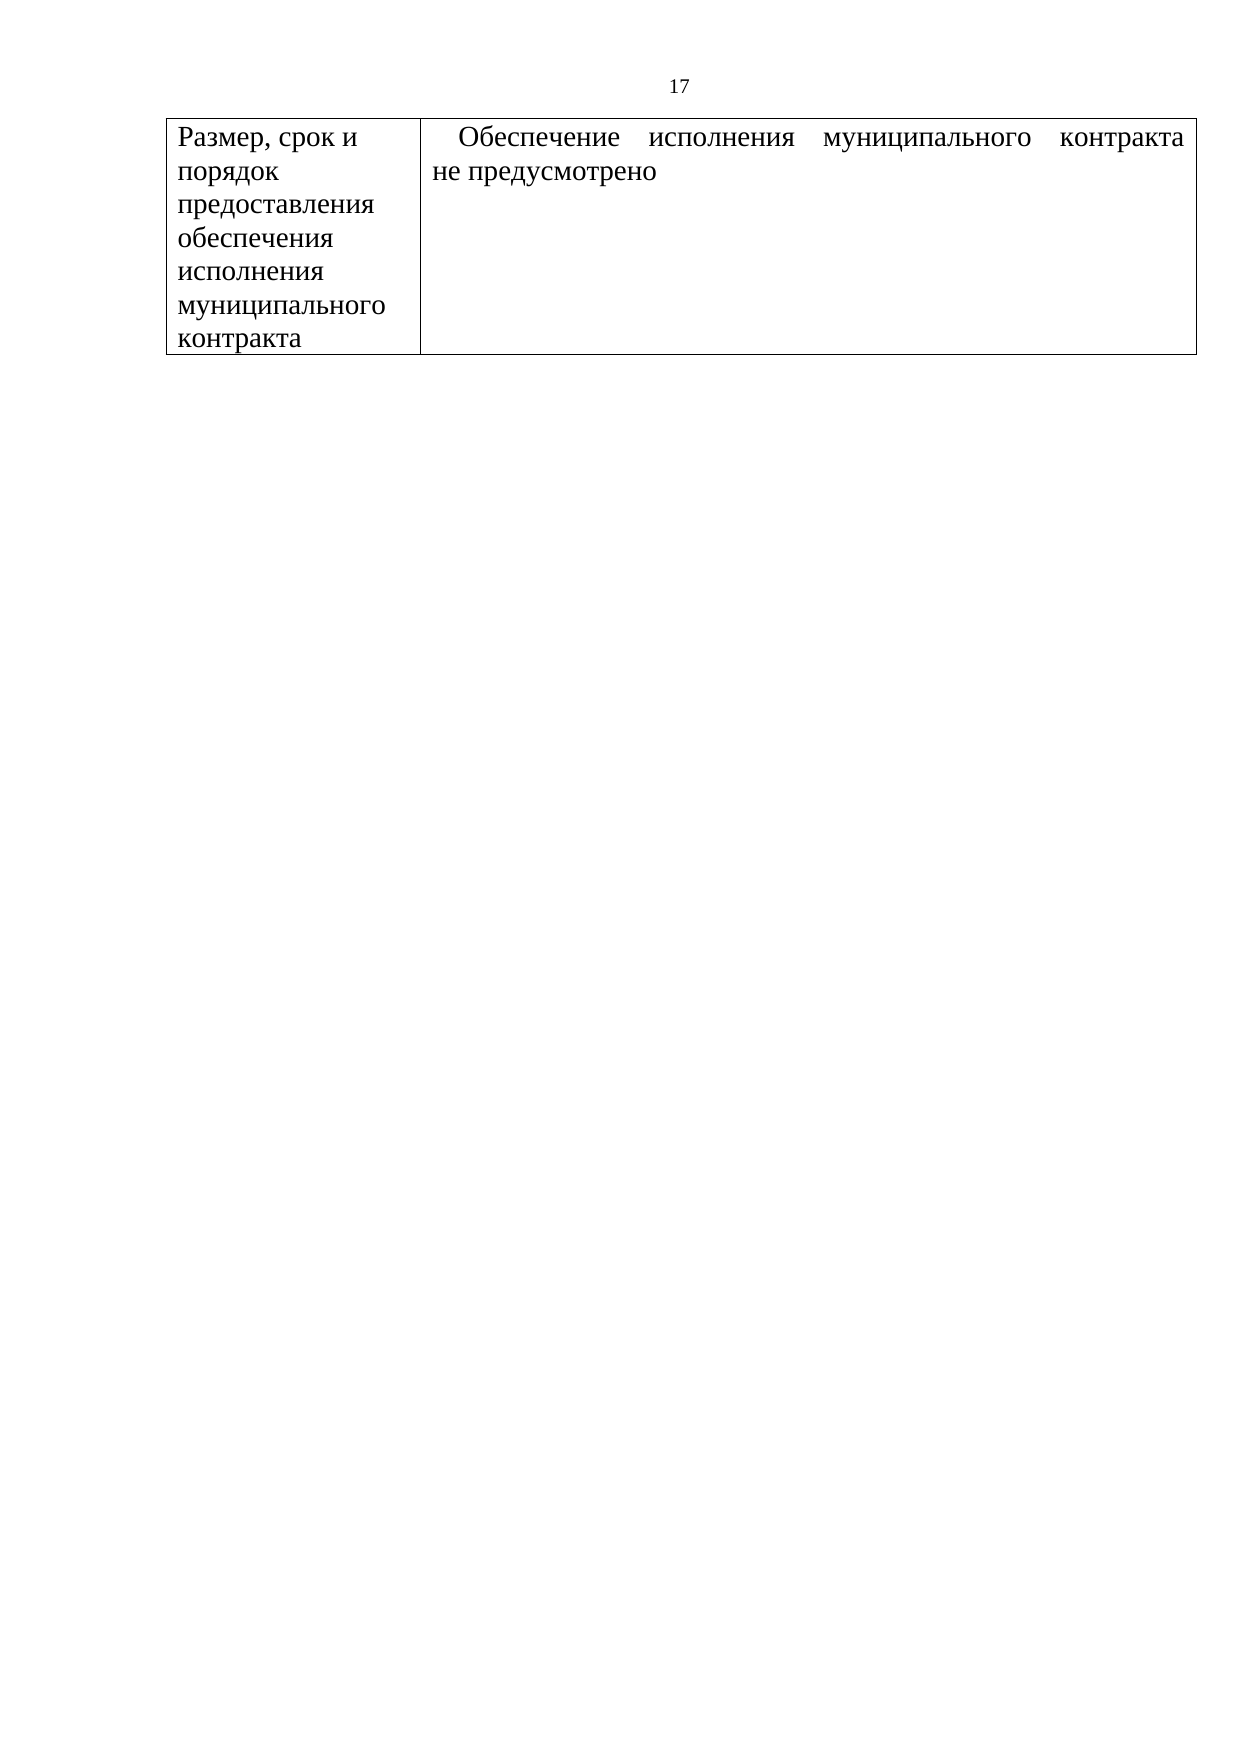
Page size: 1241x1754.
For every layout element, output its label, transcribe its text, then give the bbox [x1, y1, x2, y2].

table_cell Размер, срок и порядок предоставления обеспечения исполнения муниципального контракта [167, 119, 420, 354]
table_cell Обеспечение исполнения муниципального контракта не предусмотрено [421, 119, 1196, 354]
